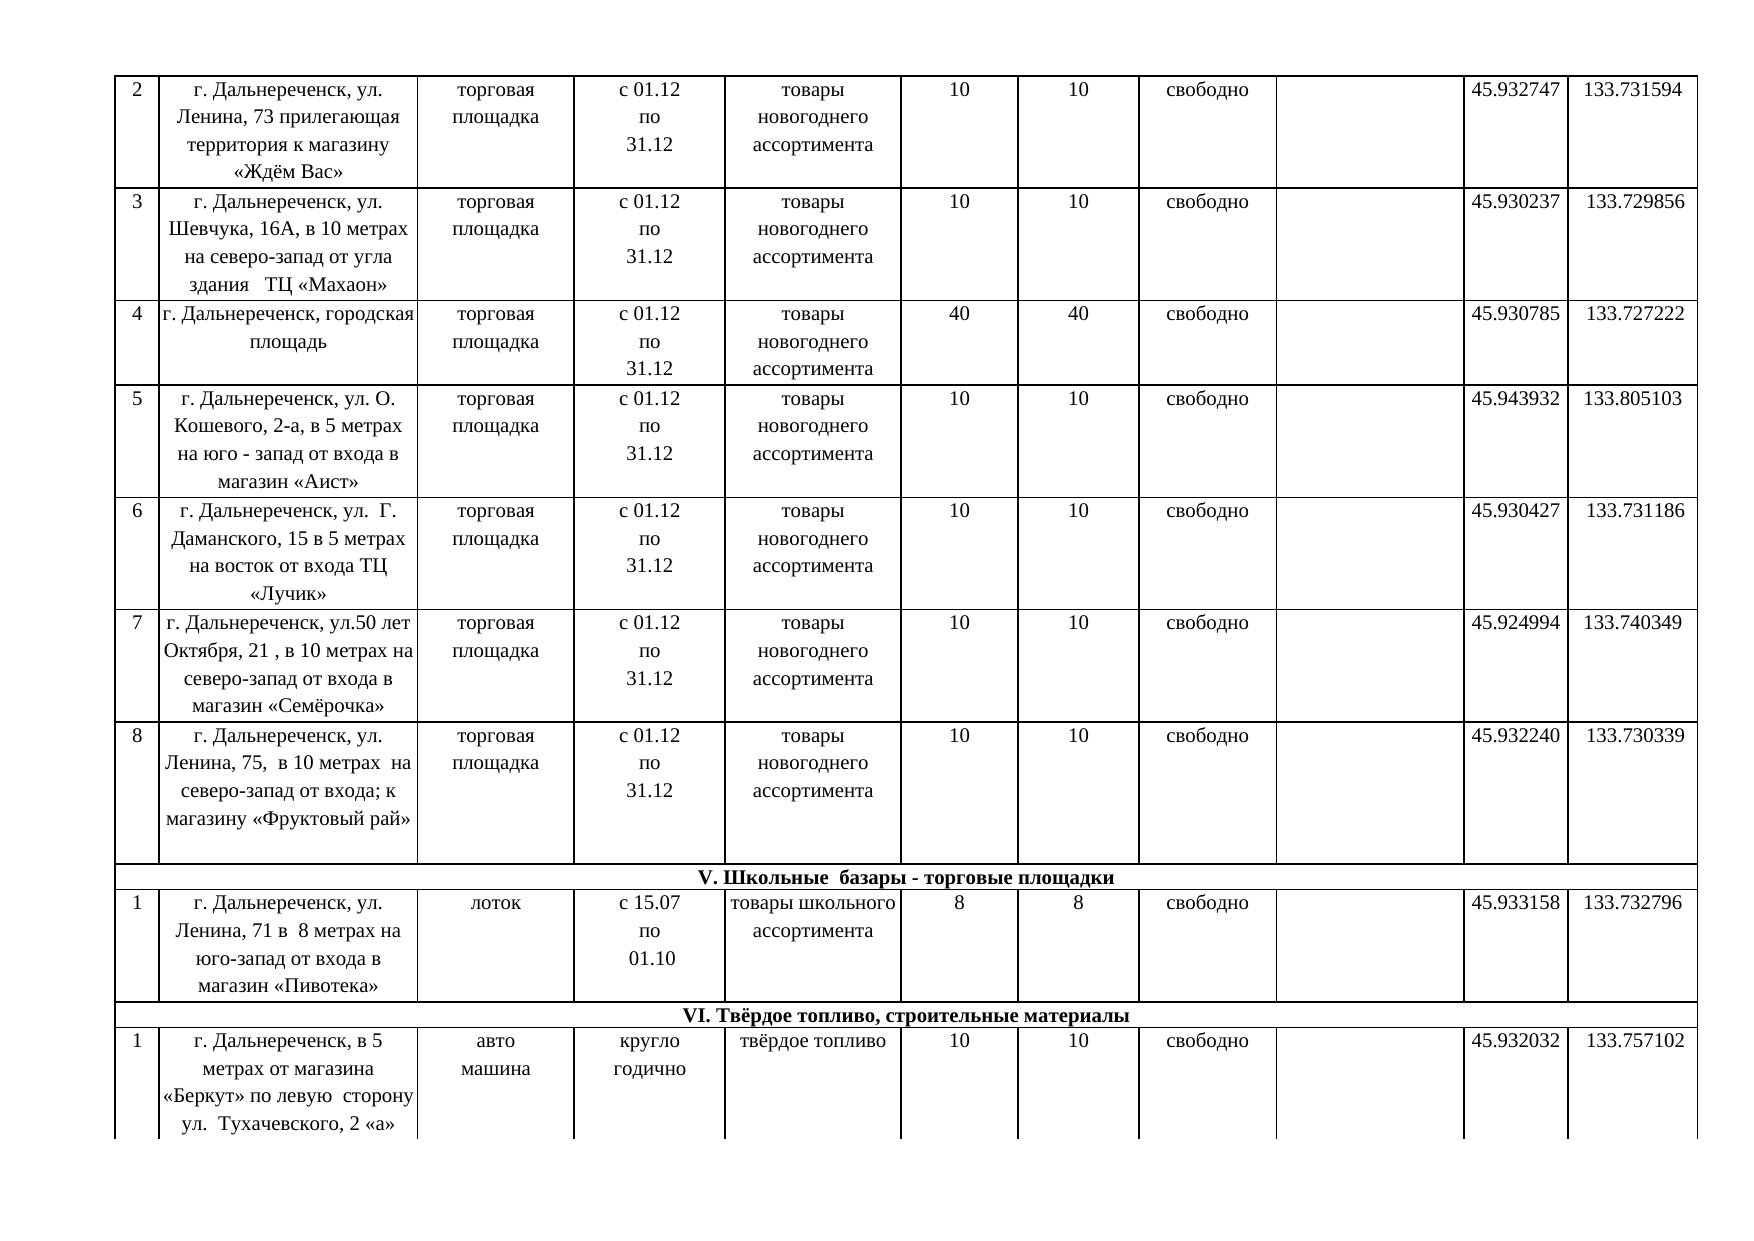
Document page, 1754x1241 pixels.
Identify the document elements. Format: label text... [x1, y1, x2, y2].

table_cell 10 [902, 77, 1017, 187]
table_cell 10 [1019, 386, 1138, 496]
table_cell [1277, 1028, 1463, 1139]
table_cell 45.930785 [1465, 301, 1567, 384]
table_cell 45.930237 [1465, 189, 1567, 299]
table_cell торговая площадка [418, 498, 573, 609]
table_cell свободно [1140, 498, 1276, 609]
table_cell 45.933158 [1465, 890, 1567, 1001]
table_cell [1277, 498, 1463, 609]
table_cell 10 [1019, 77, 1138, 187]
table_cell 45.932032 [1465, 1028, 1567, 1139]
table_cell 133.732796 [1569, 890, 1697, 1001]
table_cell 40 [1019, 301, 1138, 384]
table_cell товары новогоднего ассортимента [726, 189, 900, 299]
table_cell 10 [902, 386, 1017, 496]
table_cell 40 [902, 301, 1017, 384]
table_cell 133.731186 [1569, 498, 1697, 609]
table_cell 45.943932 [1465, 386, 1567, 496]
table_cell 1 [116, 1028, 158, 1139]
table_cell г. Дальнереченск, городская площадь [160, 301, 417, 384]
table_cell г. Дальнереченск, ул. Ленина, 75, в 10 метрах на северо-запад от входа; к магазину «Фруктовый рай» [160, 723, 417, 863]
table_cell кругло годично [575, 1028, 724, 1139]
table_cell 45.930427 [1465, 498, 1567, 609]
table_cell товары новогоднего ассортимента [726, 610, 900, 721]
table_cell VI. Твёрдое топливо, строительные материалы [116, 1003, 1697, 1027]
table_cell свободно [1140, 189, 1276, 299]
table_cell товары новогоднего ассортимента [726, 301, 900, 384]
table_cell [726, 77, 900, 187]
table_cell 133.729856 [1569, 189, 1697, 299]
table_cell 133.740349 [1569, 610, 1697, 721]
table_cell с 01.12 по 31.12 [575, 77, 724, 187]
table_cell торговая площадка [418, 301, 573, 384]
table_cell товары новогоднего ассортимента [726, 498, 900, 609]
table_cell [1277, 189, 1463, 299]
table_cell 3 [116, 189, 158, 299]
table_cell [1277, 386, 1463, 496]
table_cell 133.757102 [1569, 1028, 1697, 1139]
table_cell с 01.12 по 31.12 [575, 610, 724, 721]
table_cell [1277, 723, 1463, 863]
table_cell 133.805103 [1569, 386, 1697, 496]
table_cell г. Дальнереченск, ул. О. Кошевого, 2-а, в 5 метрах на юго - запад от входа в магазин «Аист» [160, 386, 417, 496]
table_cell с 01.12 по 31.12 [575, 189, 724, 299]
table_cell 10 [902, 1028, 1017, 1139]
table_cell с 01.12 по 31.12 [575, 498, 724, 609]
table_cell г. Дальнереченск, в 5 метрах от магазина «Беркут» по левую сторону ул. Тухачевского, 2 «а» [160, 1028, 417, 1139]
table_cell 10 [1019, 189, 1138, 299]
table_cell 10 [1019, 1028, 1138, 1139]
table_cell товары новогоднего ассортимента [726, 723, 900, 863]
table_cell 133.731594 [1569, 77, 1697, 187]
table_cell торговая площадка [418, 77, 573, 187]
table_cell г. Дальнереченск, ул.50 лет Октября, 21 , в 10 метрах на северо-запад от входа в магазин «Семёрочка» [160, 610, 417, 721]
table_cell 4 [116, 301, 158, 384]
table_cell 1 [116, 890, 158, 1001]
table_cell 7 [116, 610, 158, 721]
table_cell 8 [1019, 890, 1138, 1001]
table_cell 2 [116, 77, 158, 187]
table_cell товары школьного ассортимента [726, 890, 900, 1001]
table_cell 10 [902, 498, 1017, 609]
table_cell 10 [1019, 723, 1138, 863]
table_cell 6 [116, 498, 158, 609]
table_cell [1277, 610, 1463, 721]
table_cell товары новогоднего ассортимента [726, 386, 900, 496]
table_cell свободно [1140, 610, 1276, 721]
table_cell торговая площадка [418, 723, 573, 863]
table_cell 133.730339 [1569, 723, 1697, 863]
table_cell 133.727222 [1569, 301, 1697, 384]
table_cell с 01.12 по 31.12 [575, 301, 724, 384]
table_cell свободно [1140, 890, 1276, 1001]
table_cell лоток [418, 890, 573, 1001]
table_cell 10 [902, 723, 1017, 863]
table_cell [1277, 77, 1463, 187]
table_cell торговая площадка [418, 386, 573, 496]
table_cell [1277, 301, 1463, 384]
table_cell 45.932747 [1465, 77, 1567, 187]
table_cell с 01.12 по 31.12 [575, 723, 724, 863]
table_cell 10 [902, 610, 1017, 721]
table_cell г. Дальнереченск, ул. Шевчука, 16А, в 10 метрах на северо-запад от угла здания ТЦ «Махаон» [160, 189, 417, 299]
table_cell г. Дальнереченск, ул. Г. Даманского, 15 в 5 метрах на восток от входа ТЦ «Лучик» [160, 498, 417, 609]
table_cell г. Дальнереченск, ул. Ленина, 71 в 8 метрах на юго-запад от входа в магазин «Пивотека» [160, 890, 417, 1001]
table_cell V. Школьные базары - торговые площадки [116, 865, 1697, 889]
table_cell торговая площадка [418, 189, 573, 299]
table_cell 10 [902, 189, 1017, 299]
table_cell 45.924994 [1465, 610, 1567, 721]
table_cell твёрдое топливо [726, 1028, 900, 1139]
table_cell 10 [1019, 498, 1138, 609]
table_cell 45.932240 [1465, 723, 1567, 863]
table_cell свободно [1140, 723, 1276, 863]
table_cell авто машина [418, 1028, 573, 1139]
table_cell свободно [1140, 301, 1276, 384]
table_cell 5 [116, 386, 158, 496]
table_cell 8 [116, 723, 158, 863]
table_cell свободно [1140, 77, 1276, 187]
table_cell с 15.07 по 01.10 [575, 890, 724, 1001]
table_cell с 01.12 по 31.12 [575, 386, 724, 496]
table_cell торговая площадка [418, 610, 573, 721]
table_cell свободно [1140, 386, 1276, 496]
table_cell 8 [902, 890, 1017, 1001]
table_cell [1277, 890, 1463, 1001]
table_cell г. Дальнереченск, ул. Ленина, 73 прилегающая территория к магазину «Ждём Вас» [160, 77, 417, 187]
table_cell свободно [1140, 1028, 1276, 1139]
table_cell 10 [1019, 610, 1138, 721]
